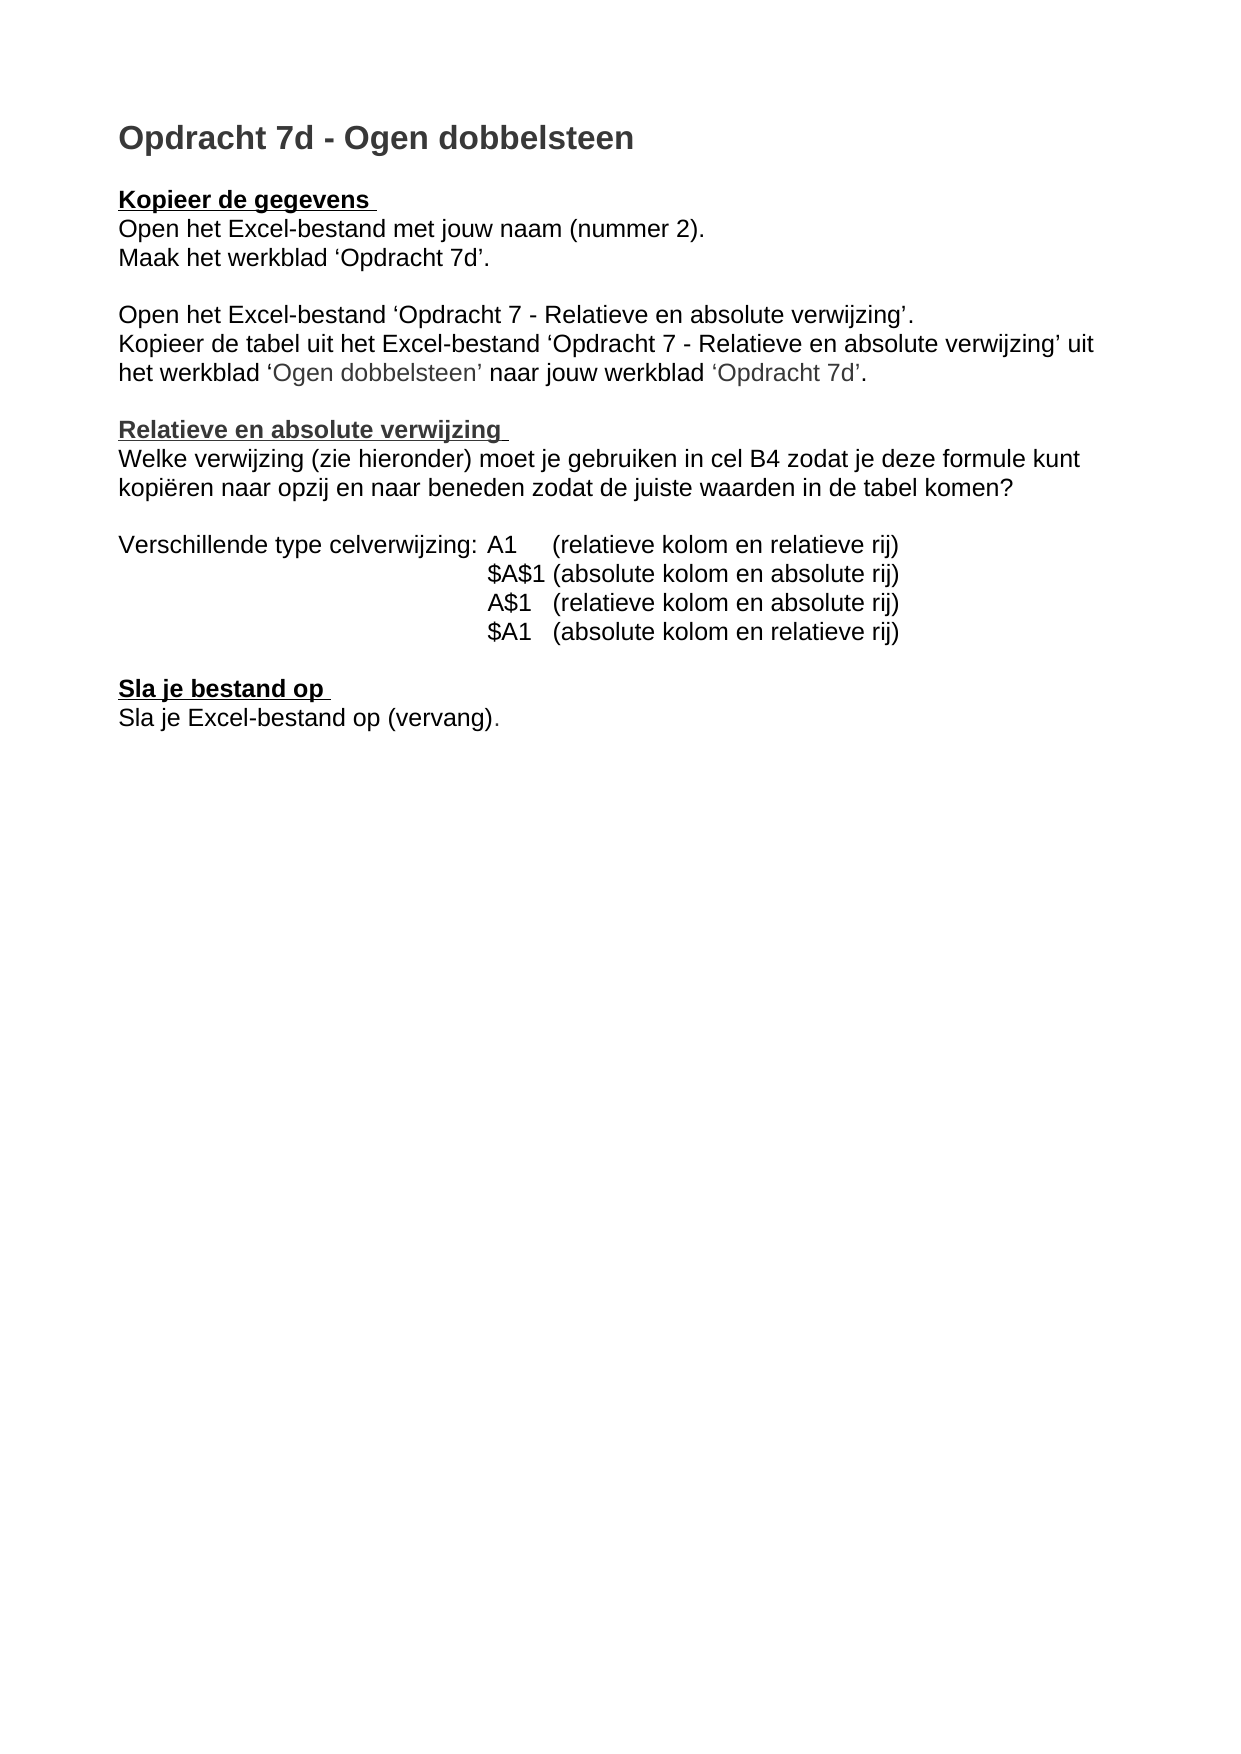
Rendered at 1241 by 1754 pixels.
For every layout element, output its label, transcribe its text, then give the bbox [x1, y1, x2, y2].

text Verschillende type celverwijzing: A1 (relatieve kolom en relatieve rij) [118, 530, 1122, 559]
text het werkblad ‘Ogen dobbelsteen’ naar jouw werkblad ‘Opdracht 7d’. [118, 358, 1122, 387]
text Maak het werkblad ‘Opdracht 7d’. [118, 243, 1122, 272]
text $A1 (absolute kolom en relatieve rij) [487, 617, 1122, 645]
text Kopieer de gegevens [118, 185, 1122, 214]
text Sla je Excel-bestand op (vervang). [118, 703, 1122, 732]
text A$1 (relatieve kolom en absolute rij) [487, 588, 1122, 617]
list Sla je bestand op [118, 674, 1122, 703]
text Kopieer de tabel uit het Excel-bestand ‘Opdracht 7 - Relatieve en absolute verwijzing’ uit [118, 329, 1122, 358]
text $A$1 (absolute kolom en absolute rij) [487, 559, 1122, 588]
text Opdracht 7d - Ogen dobbelsteen [118, 118, 1122, 157]
text Open het Excel-bestand met jouw naam (nummer 2). [118, 214, 1122, 243]
text Relatieve en absolute verwijzing [118, 415, 1122, 444]
text Welke verwijzing (zie hieronder) moet je gebruiken in cel B4 zodat je deze formule kunt kopiëren naar opzij en naar beneden zodat de juiste waarden in de tabel komen? [118, 444, 1122, 502]
text Open het Excel-bestand ‘Opdracht 7 - Relatieve en absolute verwijzing’. [118, 300, 1122, 329]
